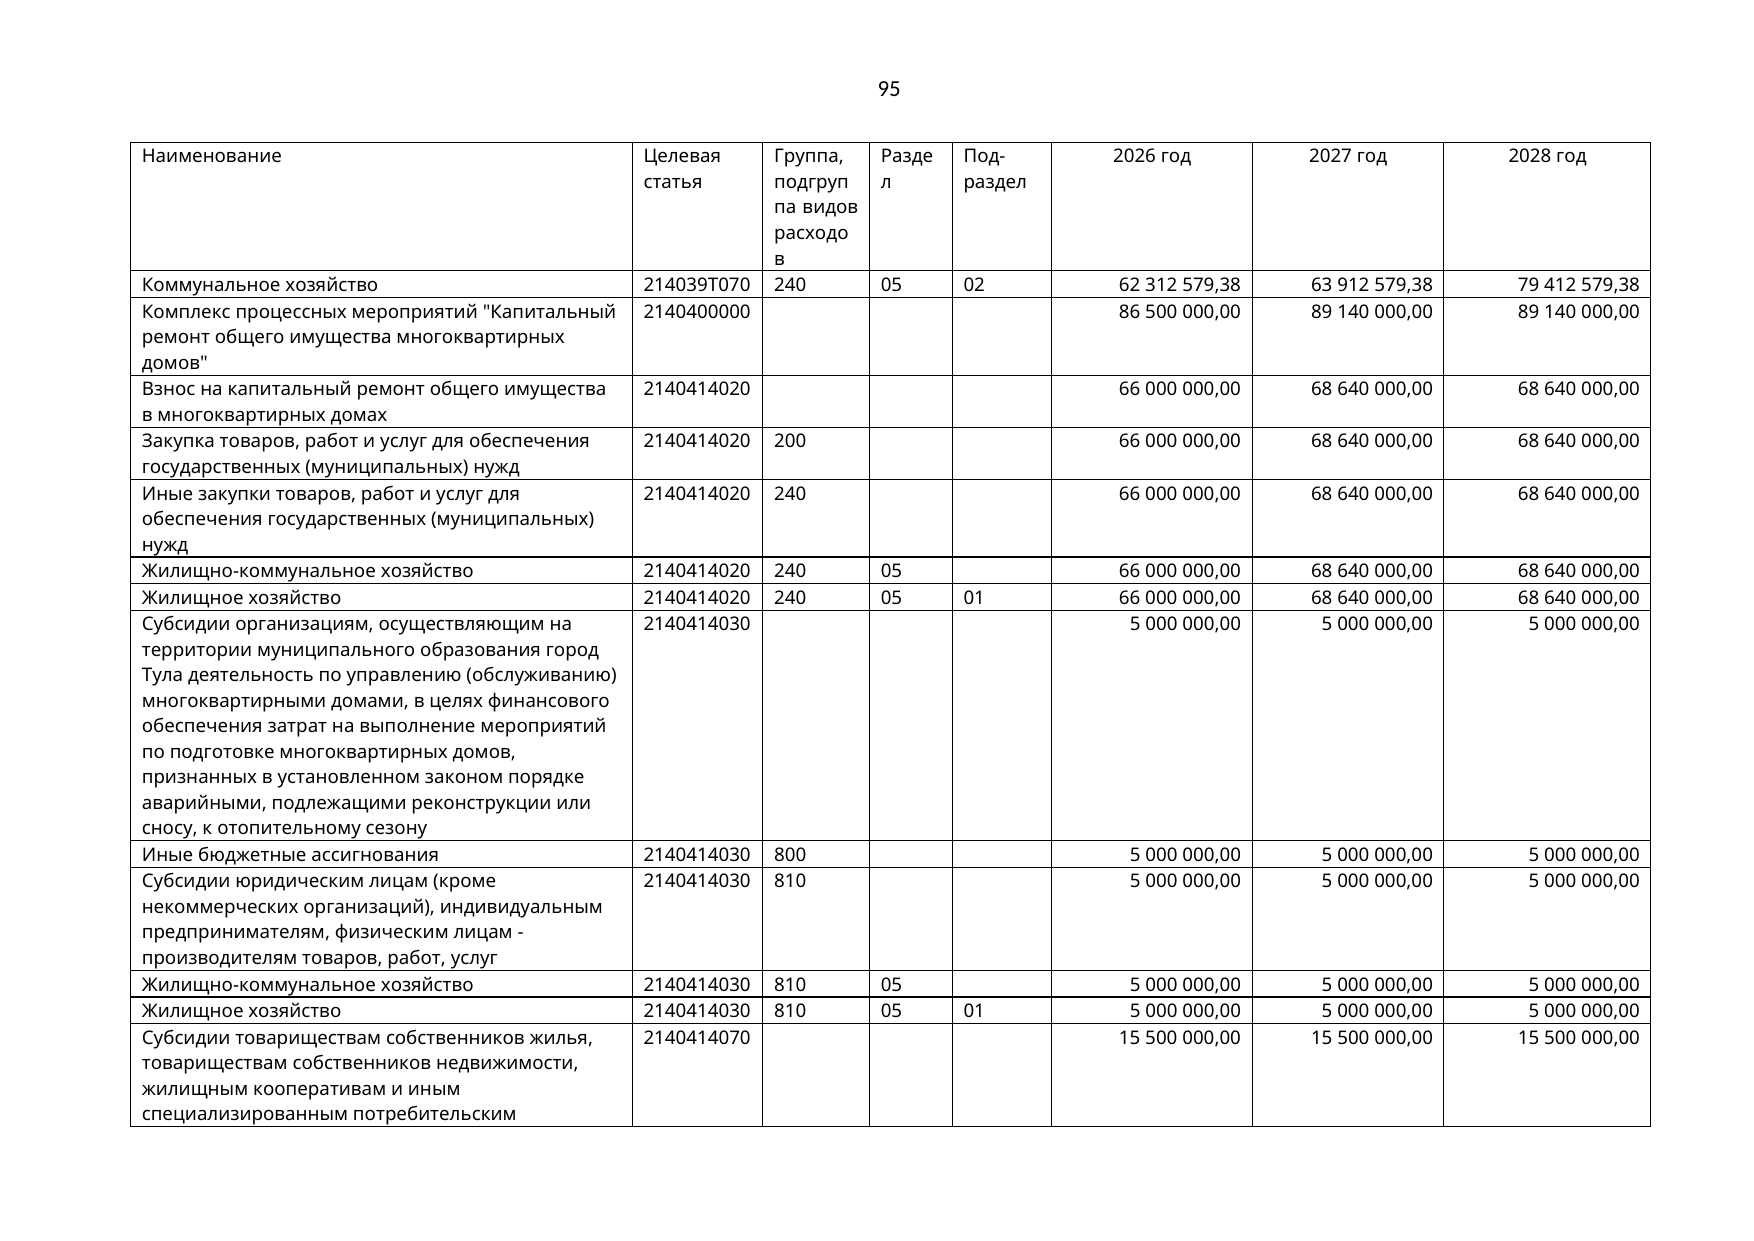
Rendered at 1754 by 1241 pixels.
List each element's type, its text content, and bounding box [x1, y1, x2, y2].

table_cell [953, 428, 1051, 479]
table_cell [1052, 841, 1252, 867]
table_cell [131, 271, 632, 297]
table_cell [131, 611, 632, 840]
table_header Целевая статья [633, 143, 762, 270]
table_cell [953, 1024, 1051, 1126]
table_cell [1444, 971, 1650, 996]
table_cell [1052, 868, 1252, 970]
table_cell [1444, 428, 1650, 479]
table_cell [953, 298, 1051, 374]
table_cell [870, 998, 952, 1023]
table_header Группа, подгруппа видов расходов [763, 143, 869, 270]
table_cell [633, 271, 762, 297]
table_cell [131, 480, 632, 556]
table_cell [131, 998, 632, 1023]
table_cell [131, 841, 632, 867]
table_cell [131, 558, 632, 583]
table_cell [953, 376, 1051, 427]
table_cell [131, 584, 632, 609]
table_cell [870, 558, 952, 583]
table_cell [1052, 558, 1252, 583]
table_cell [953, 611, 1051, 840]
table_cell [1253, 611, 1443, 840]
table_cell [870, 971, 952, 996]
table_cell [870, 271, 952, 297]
table_header 2028 год [1444, 143, 1650, 270]
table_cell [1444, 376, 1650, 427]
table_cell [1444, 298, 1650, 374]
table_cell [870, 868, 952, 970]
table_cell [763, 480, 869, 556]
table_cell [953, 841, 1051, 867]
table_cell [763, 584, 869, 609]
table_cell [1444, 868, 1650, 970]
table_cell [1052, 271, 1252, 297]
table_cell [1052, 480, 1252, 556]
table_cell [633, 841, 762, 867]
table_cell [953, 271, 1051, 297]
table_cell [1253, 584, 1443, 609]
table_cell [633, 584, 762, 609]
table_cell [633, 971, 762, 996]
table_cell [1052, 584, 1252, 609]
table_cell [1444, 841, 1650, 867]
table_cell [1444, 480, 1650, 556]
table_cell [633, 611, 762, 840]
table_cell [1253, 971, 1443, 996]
table_header Под-раздел [953, 143, 1051, 270]
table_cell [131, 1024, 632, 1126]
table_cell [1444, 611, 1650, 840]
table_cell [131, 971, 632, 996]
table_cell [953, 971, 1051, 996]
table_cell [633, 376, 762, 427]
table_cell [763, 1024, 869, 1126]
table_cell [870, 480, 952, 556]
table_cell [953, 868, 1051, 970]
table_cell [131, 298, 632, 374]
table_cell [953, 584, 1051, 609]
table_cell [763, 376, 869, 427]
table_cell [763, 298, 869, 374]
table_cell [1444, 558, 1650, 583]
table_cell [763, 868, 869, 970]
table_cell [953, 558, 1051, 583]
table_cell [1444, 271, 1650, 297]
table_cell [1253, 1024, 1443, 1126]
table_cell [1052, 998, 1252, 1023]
table_header 2026 год [1052, 143, 1252, 270]
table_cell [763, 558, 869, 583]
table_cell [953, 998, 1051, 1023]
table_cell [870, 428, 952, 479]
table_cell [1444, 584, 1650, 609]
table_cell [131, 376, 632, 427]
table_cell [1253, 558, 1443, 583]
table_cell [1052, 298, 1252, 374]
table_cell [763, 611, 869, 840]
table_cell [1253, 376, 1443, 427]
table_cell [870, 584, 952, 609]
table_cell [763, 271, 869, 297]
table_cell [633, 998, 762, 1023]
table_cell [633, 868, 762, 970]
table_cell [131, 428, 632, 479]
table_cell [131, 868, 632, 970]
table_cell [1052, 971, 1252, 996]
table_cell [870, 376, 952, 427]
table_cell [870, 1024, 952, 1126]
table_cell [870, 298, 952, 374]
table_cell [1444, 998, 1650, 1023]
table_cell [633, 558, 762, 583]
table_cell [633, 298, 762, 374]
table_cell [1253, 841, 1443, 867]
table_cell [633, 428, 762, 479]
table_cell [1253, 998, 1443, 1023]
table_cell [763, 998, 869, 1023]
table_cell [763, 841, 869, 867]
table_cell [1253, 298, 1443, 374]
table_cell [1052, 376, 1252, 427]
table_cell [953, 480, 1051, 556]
table_header 2027 год [1253, 143, 1443, 270]
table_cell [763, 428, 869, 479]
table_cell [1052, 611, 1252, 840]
table_header Раздел [870, 143, 952, 270]
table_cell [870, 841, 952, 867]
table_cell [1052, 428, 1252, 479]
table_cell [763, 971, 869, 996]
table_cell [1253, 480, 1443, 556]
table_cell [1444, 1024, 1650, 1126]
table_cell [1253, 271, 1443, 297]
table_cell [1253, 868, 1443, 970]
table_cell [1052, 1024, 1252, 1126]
table_header Наименование [131, 143, 632, 270]
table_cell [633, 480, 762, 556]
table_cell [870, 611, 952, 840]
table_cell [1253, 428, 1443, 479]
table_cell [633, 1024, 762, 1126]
